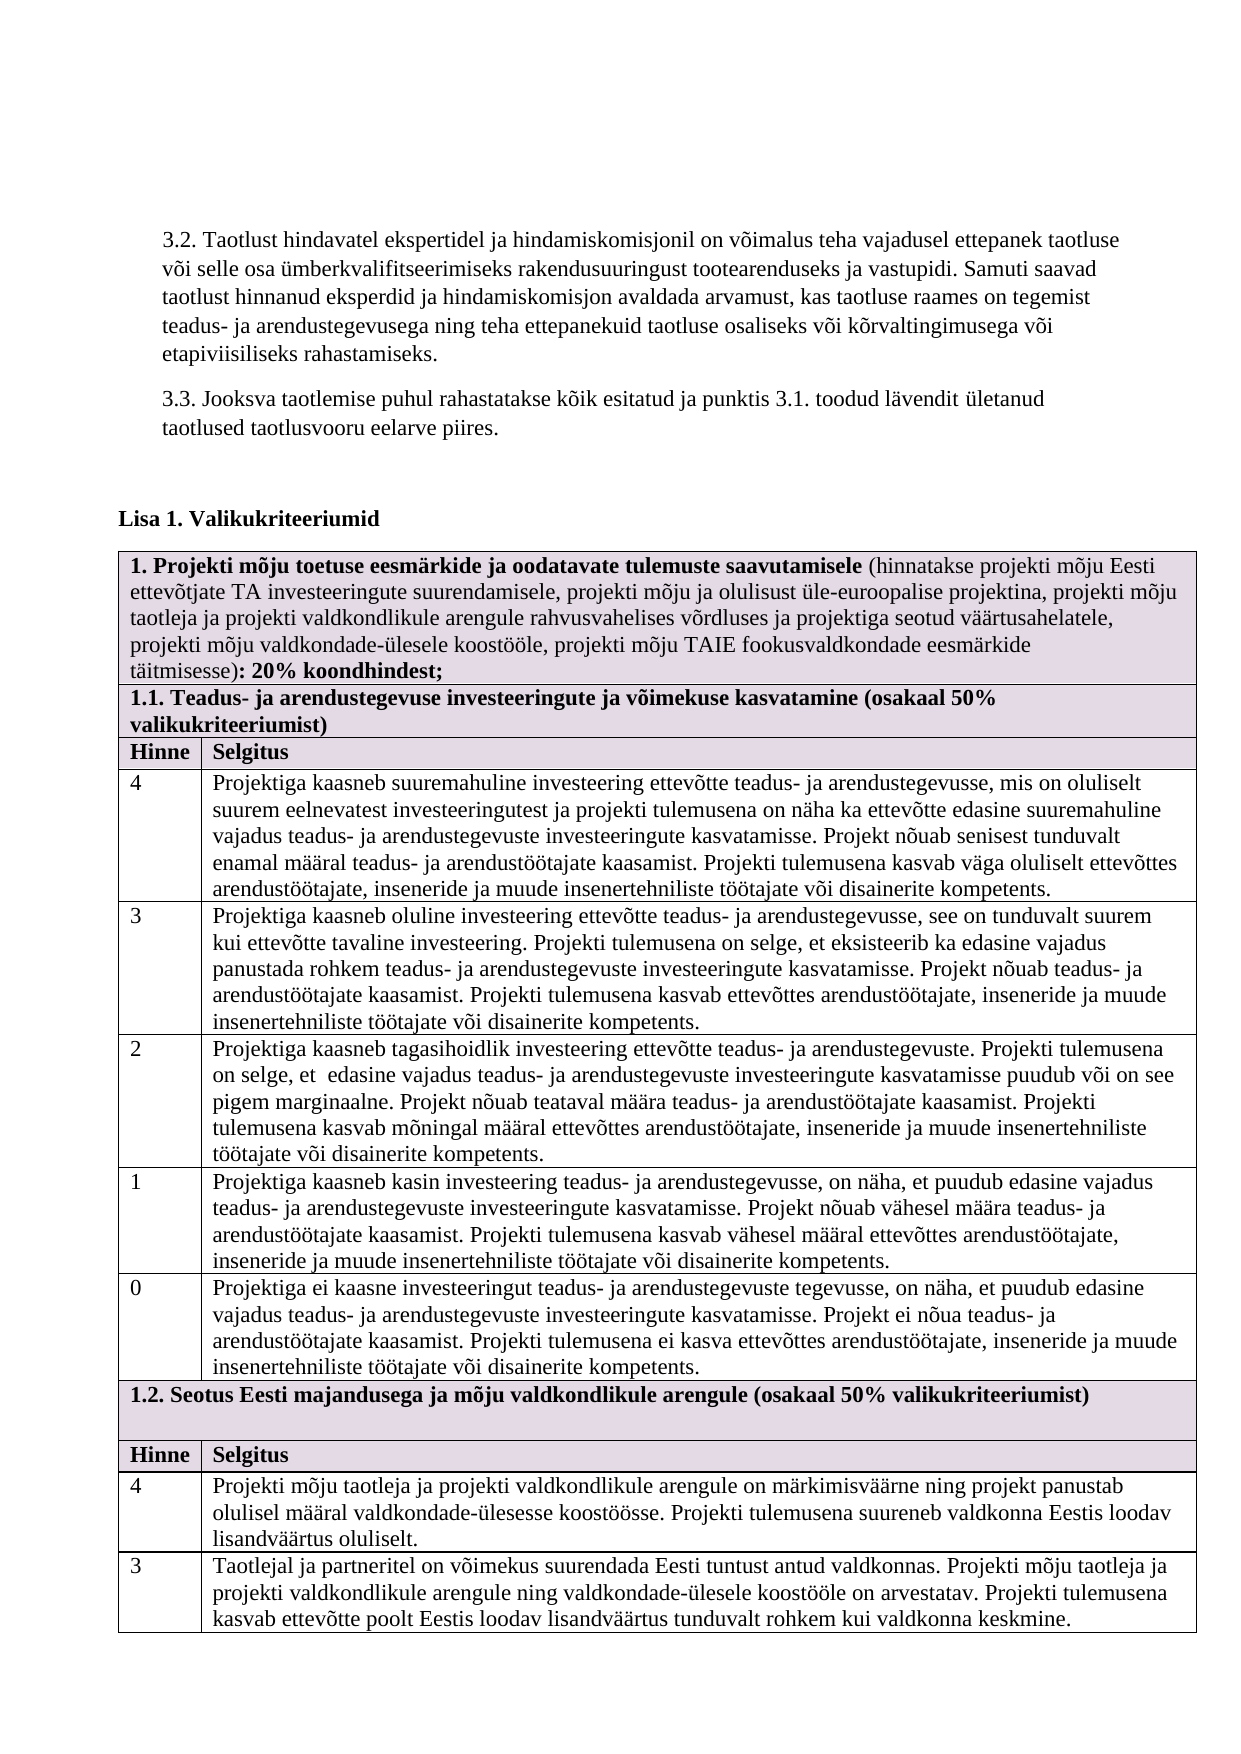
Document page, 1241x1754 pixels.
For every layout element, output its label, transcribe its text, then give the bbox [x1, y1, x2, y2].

table_cell Taotlejal ja partneritel on võimekus suurendada Eesti tuntust antud valdkonnas. Projekti mõju taotleja ja projekti valdkondlikule arengule ning valdkondade-ülesele koostööle on arvestatav. Projekti tulemusena kasvab ettevõtte poolt Eestis loodav lisandväärtus tunduvalt rohkem kui valdkonna keskmine. [202, 1553, 1196, 1632]
table_cell Projektiga kaasneb kasin investeering teadus- ja arendustegevusse, on näha, et puudub edasine vajadus teadus- ja arendustegevuste investeeringute kasvatamisse. Projekt nõuab vähesel määra teadus- ja arendustöötajate kaasamist. Projekti tulemusena kasvab vähesel määral ettevõttes arendustöötajate, inseneride ja muude insenertehniliste töötajate või disainerite kompetents. [202, 1168, 1196, 1273]
text 3.3. Jooksva taotlemise puhul rahastatakse kõik esitatud ja punktis 3.1. toodud lävendit ületanud taotlused taotlusvooru eelarve piires. [162, 385, 1122, 440]
table_cell 1.1. Teadus- ja arendustegevuse investeeringute ja võimekuse kasvatamine (osakaal 50% valikukriteeriumist) [119, 685, 1196, 737]
table_cell Hinne [119, 738, 201, 768]
table_cell 1 [119, 1168, 201, 1273]
table_cell 1.2. Seotus Eesti majandusega ja mõju valdkondlikule arengule (osakaal 50% valikukriteeriumist) [119, 1381, 1196, 1440]
table_cell Projekti mõju taotleja ja projekti valdkondlikule arengule on märkimisväärne ning projekt panustab olulisel määral valdkondade-ülesesse koostöösse. Projekti tulemusena suureneb valdkonna Eestis loodav lisandväärtus oluliselt. [202, 1473, 1196, 1551]
table_header 1. Projekti mõju toetuse eesmärkide ja oodatavate tulemuste saavutamisele (hinnatakse projekti mõju Eesti ettevõtjate TA investeeringute suurendamisele, projekti mõju ja olulisust üle-euroopalise projektina, projekti mõju taotleja ja projekti valdkondlikule arengule rahvusvahelises võrdluses ja projektiga seotud väärtusahelatele, projekti mõju valdkondade-ülesele koostööle, projekti mõju TAIE fookusvaldkondade eesmärkide täitmisesse): 20% koondhindest; [119, 552, 1196, 683]
table_cell 4 [119, 770, 201, 901]
table_cell Selgitus [202, 738, 1196, 768]
table_cell 0 [119, 1274, 201, 1380]
table_cell 2 [119, 1035, 201, 1167]
table_cell 3 [119, 1553, 201, 1632]
table_cell Hinne [119, 1441, 201, 1471]
text Lisa 1. Valikukriteeriumid [118, 506, 1122, 532]
table_cell 3 [119, 902, 201, 1034]
table_cell Projektiga kaasneb suuremahuline investeering ettevõtte teadus- ja arendustegevusse, mis on oluliselt suurem eelnevatest investeeringutest ja projekti tulemusena on näha ka ettevõtte edasine suuremahuline vajadus teadus- ja arendustegevuste investeeringute kasvatamisse. Projekt nõuab senisest tunduvalt enamal määral teadus- ja arendustöötajate kaasamist. Projekti tulemusena kasvab väga oluliselt ettevõttes arendustöötajate, inseneride ja muude insenertehniliste töötajate või disainerite kompetents. [202, 770, 1196, 901]
table_cell Projektiga kaasneb tagasihoidlik investeering ettevõtte teadus- ja arendustegevuste. Projekti tulemusena on selge, et edasine vajadus teadus- ja arendustegevuste investeeringute kasvatamisse puudub või on see pigem marginaalne. Projekt nõuab teataval määra teadus- ja arendustöötajate kaasamist. Projekti tulemusena kasvab mõningal määral ettevõttes arendustöötajate, inseneride ja muude insenertehniliste töötajate või disainerite kompetents. [202, 1035, 1196, 1167]
table_cell Projektiga kaasneb oluline investeering ettevõtte teadus- ja arendustegevusse, see on tunduvalt suurem kui ettevõtte tavaline investeering. Projekti tulemusena on selge, et eksisteerib ka edasine vajadus panustada rohkem teadus- ja arendustegevuste investeeringute kasvatamisse. Projekt nõuab teadus- ja arendustöötajate kaasamist. Projekti tulemusena kasvab ettevõttes arendustöötajate, inseneride ja muude insenertehniliste töötajate või disainerite kompetents. [202, 902, 1196, 1034]
table_cell Projektiga ei kaasne investeeringut teadus- ja arendustegevuste tegevusse, on näha, et puudub edasine vajadus teadus- ja arendustegevuste investeeringute kasvatamisse. Projekt ei nõua teadus- ja arendustöötajate kaasamist. Projekti tulemusena ei kasva ettevõttes arendustöötajate, inseneride ja muude insenertehniliste töötajate või disainerite kompetents. [202, 1274, 1196, 1380]
table_cell 4 [119, 1473, 201, 1551]
table_cell Selgitus [202, 1441, 1196, 1471]
text 3.2. Taotlust hindavatel ekspertidel ja hindamiskomisjonil on võimalus teha vajadusel ettepanek taotluse või selle osa ümberkvalifitseerimiseks rakendusuuringust tootearenduseks ja vastupidi. Samuti saavad taotlust hinnanud eksperdid ja hindamiskomisjon avaldada arvamust, kas taotluse raames on tegemist teadus- ja arendustegevusega ning teha ettepanekuid taotluse osaliseks või kõrvaltingimusega või etapiviisiliseks rahastamiseks. [162, 226, 1122, 367]
